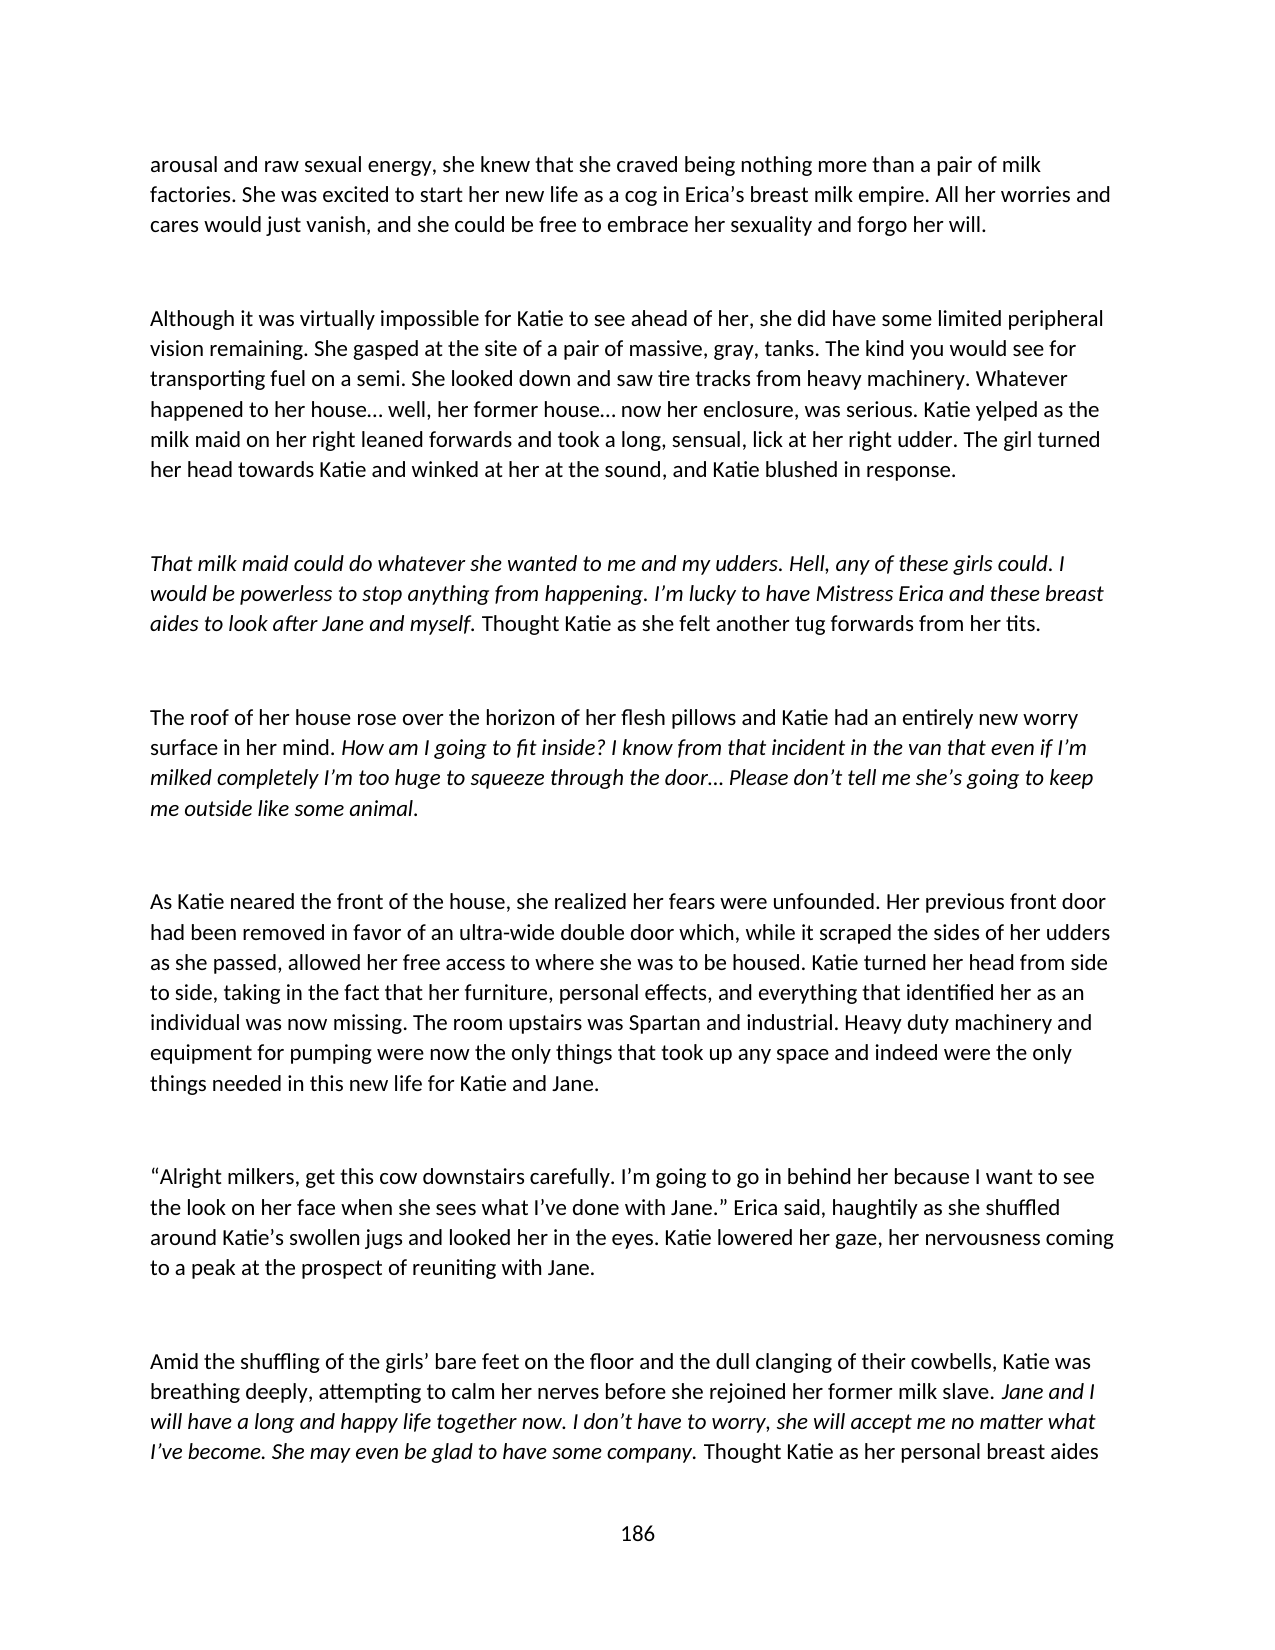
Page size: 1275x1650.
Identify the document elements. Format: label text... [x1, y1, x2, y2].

text The roof of her house rose over the horizon of her flesh pillows and Katie had an entirely new worry surface in her mind. How am I going to fit inside? I know from that incident in the van that even if I’m milked completely I’m too huge to squeeze through the door… Please don’t tell me she’s going to keep me outside like some animal. [150, 703, 1125, 822]
text “Alright milkers, get this cow downstairs carefully. I’m going to go in behind her because I want to see the look on her face when she sees what I’ve done with Jane.” Erica said, haughtily as she shuffled around Katie’s swollen jugs and looked her in the eyes. Katie lowered her gaze, her nervousness coming to a peak at the prospect of reuniting with Jane. [150, 1162, 1125, 1281]
text Although it was virtually impossible for Katie to see ahead of her, she did have some limited peripheral vision remaining. She gasped at the site of a pair of massive, gray, tanks. The kind you would see for transporting fuel on a semi. She looked down and saw tire tracks from heavy machinery. Whatever happened to her house… well, her former house… now her enclosure, was serious. Katie yelped as the milk maid on her right leaned forwards and took a long, sensual, lick at her right udder. The girl turned her head towards Katie and winked at her at the sound, and Katie blushed in response. [150, 304, 1125, 483]
text That milk maid could do whatever she wanted to me and my udders. Hell, any of these girls could. I would be powerless to stop anything from happening. I’m lucky to have Mistress Erica and these breast aides to look after Jane and myself. Thought Katie as she felt another tug forwards from her tits. [150, 549, 1125, 637]
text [150, 1347, 1125, 1466]
text As Katie neared the front of the house, she realized her fears were unfounded. Her previous front door had been removed in favor of an ultra-wide double door which, while it scraped the sides of her udders as she passed, allowed her free access to where she was to be housed. Katie turned her head from side to side, taking in the fact that her furniture, personal effects, and everything that identified her as an individual was now missing. The room upstairs was Spartan and industrial. Heavy duty machinery and equipment for pumping were now the only things that took up any space and indeed were the only things needed in this new life for Katie and Jane. [150, 887, 1125, 1097]
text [150, 150, 1125, 238]
